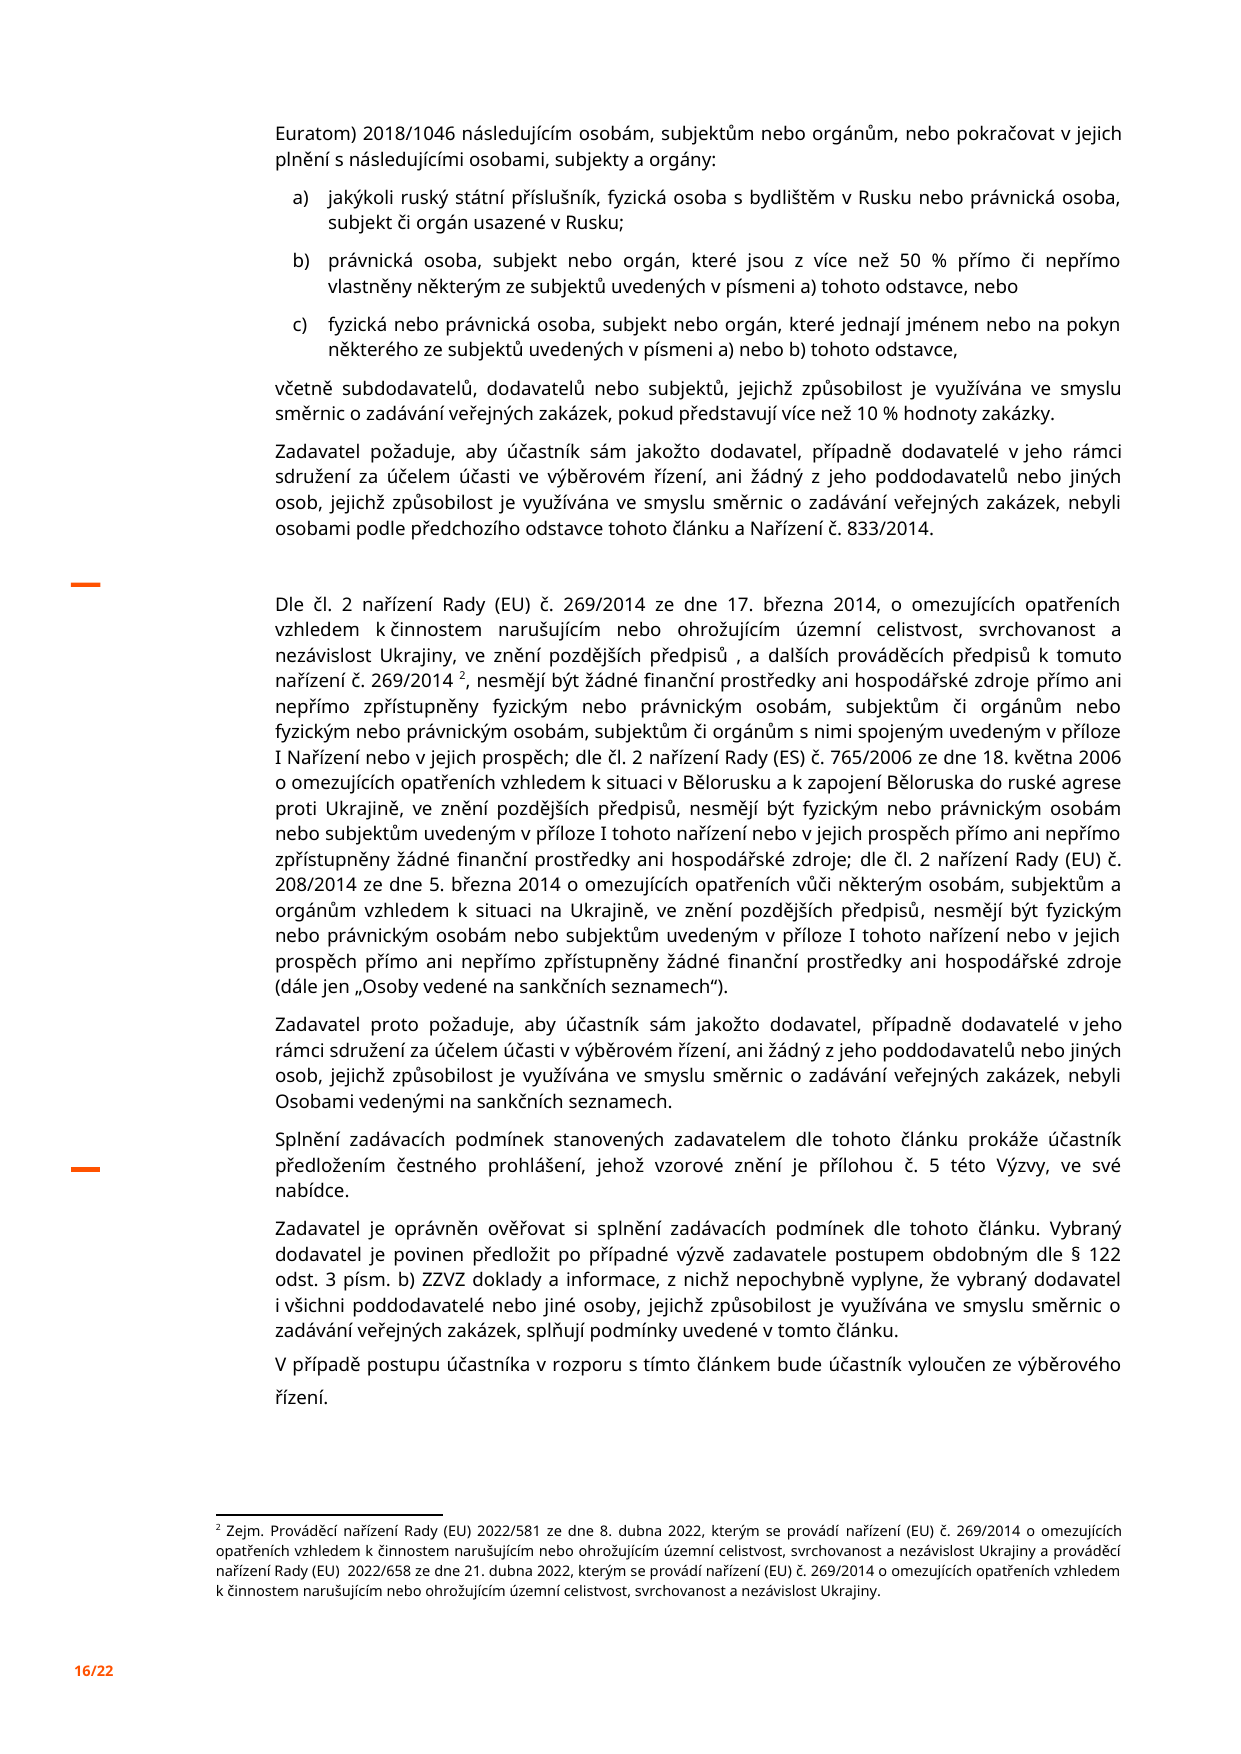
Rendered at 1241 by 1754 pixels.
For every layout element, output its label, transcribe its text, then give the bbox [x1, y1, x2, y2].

text Zadavatel požaduje, aby účastník sám jakožto dodavatel, případně dodavatelé v jeho rámci sdružení za účelem účasti ve výběrovém řízení, ani žádný z jeho poddodavatelů nebo jiných osob, jejichž způsobilost je využívána ve smyslu směrnic o zadávání veřejných zakázek, nebyli osobami podle předchozího odstavce tohoto článku a Nařízení č. 833/2014. [275, 438, 1122, 540]
list jakýkoli ruský státní příslušník, fyzická osoba s bydlištěm v Rusku nebo právnická osoba, subjekt či orgán usazené v Rusku; [292, 184, 1122, 235]
text Zadavatel proto požaduje, aby účastník sám jakožto dodavatel, případně dodavatelé v jeho rámci sdružení za účelem účasti v výběrovém řízení, ani žádný z jeho poddodavatelů nebo jiných osob, jejichž způsobilost je využívána ve smyslu směrnic o zadávání veřejných zakázek, nebyli Osobami vedenými na sankčních seznamech. [275, 1012, 1122, 1114]
text V případě postupu účastníka v rozporu s tímto článkem bude účastník vyloučen ze výběrového řízení. [275, 1343, 1122, 1410]
text Splnění zadávacích podmínek stanovených zadavatelem dle tohoto článku prokáže účastník předložením čestného prohlášení, jehož vzorové znění je přílohou č. 5 této Výzvy, ve své nabídce. [275, 1126, 1122, 1203]
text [275, 121, 1122, 172]
list právnická osoba, subjekt nebo orgán, které jsou z více než 50 % přímo či nepřímo vlastněny některým ze subjektů uvedených v písmeni a) tohoto odstavce, nebo [292, 248, 1122, 299]
text Dle čl. 2 nařízení Rady (EU) č. 269/2014 ze dne 17. března 2014, o omezujících opatřeních vzhledem k činnostem narušujícím nebo ohrožujícím územní celistvost, svrchovanost a nezávislost Ukrajiny, ve znění pozdějších předpisů , a dalších prováděcích předpisů k tomuto nařízení č. 269/2014 , nesmějí být žádné finanční prostředky ani hospodářské zdroje přímo ani nepřímo zpřístupněny fyzickým nebo právnickým osobám, subjektům či orgánům nebo fyzickým nebo právnickým osobám, subjektům či orgánům s nimi spojeným uvedeným v příloze I Nařízení nebo v jejich prospěch; dle čl. 2 nařízení Rady (ES) č. 765/2006 ze dne 18. května 2006 o omezujících opatřeních vzhledem k situaci v Bělorusku a k zapojení Běloruska do ruské agrese proti Ukrajině, ve znění pozdějších předpisů, nesmějí být fyzickým nebo právnickým osobám nebo subjektům uvedeným v příloze I tohoto nařízení nebo v jejich prospěch přímo ani nepřímo zpřístupněny žádné finanční prostředky ani hospodářské zdroje; dle čl. 2 nařízení Rady (EU) č. 208/2014 ze dne 5. března 2014 o omezujících opatřeních vůči některým osobám, subjektům a orgánům vzhledem k situaci na Ukrajině, ve znění pozdějších předpisů, nesmějí být fyzickým nebo právnickým osobám nebo subjektům uvedeným v příloze I tohoto nařízení nebo v jejich prospěch přímo ani nepřímo zpřístupněny žádné finanční prostředky ani hospodářské zdroje (dále jen „Osoby vedené na sankčních seznamech“). [275, 591, 1122, 770]
text Zadavatel je oprávněn ověřovat si splnění zadávacích podmínek dle tohoto článku. Vybraný dodavatel je povinen předložit po případné výzvě zadavatele postupem obdobným dle § 122 odst. 3 písm. b) ZZVZ doklady a informace, z nichž nepochybně vyplyne, že vybraný dodavatel i všichni poddodavatelé nebo jiné osoby, jejichž způsobilost je využívána ve smyslu směrnic o zadávání veřejných zakázek, splňují podmínky uvedené v tomto článku. [275, 1215, 1122, 1343]
list fyzická nebo právnická osoba, subjekt nebo orgán, které jednají jménem nebo na pokyn některého ze subjektů uvedených v písmeni a) nebo b) tohoto odstavce, [292, 311, 1122, 362]
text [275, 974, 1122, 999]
text včetně subdodavatelů, dodavatelů nebo subjektů, jejichž způsobilost je využívána ve smyslu směrnic o zadávání veřejných zakázek, pokud představují více než 10 % hodnoty zakázky. [275, 375, 1122, 426]
